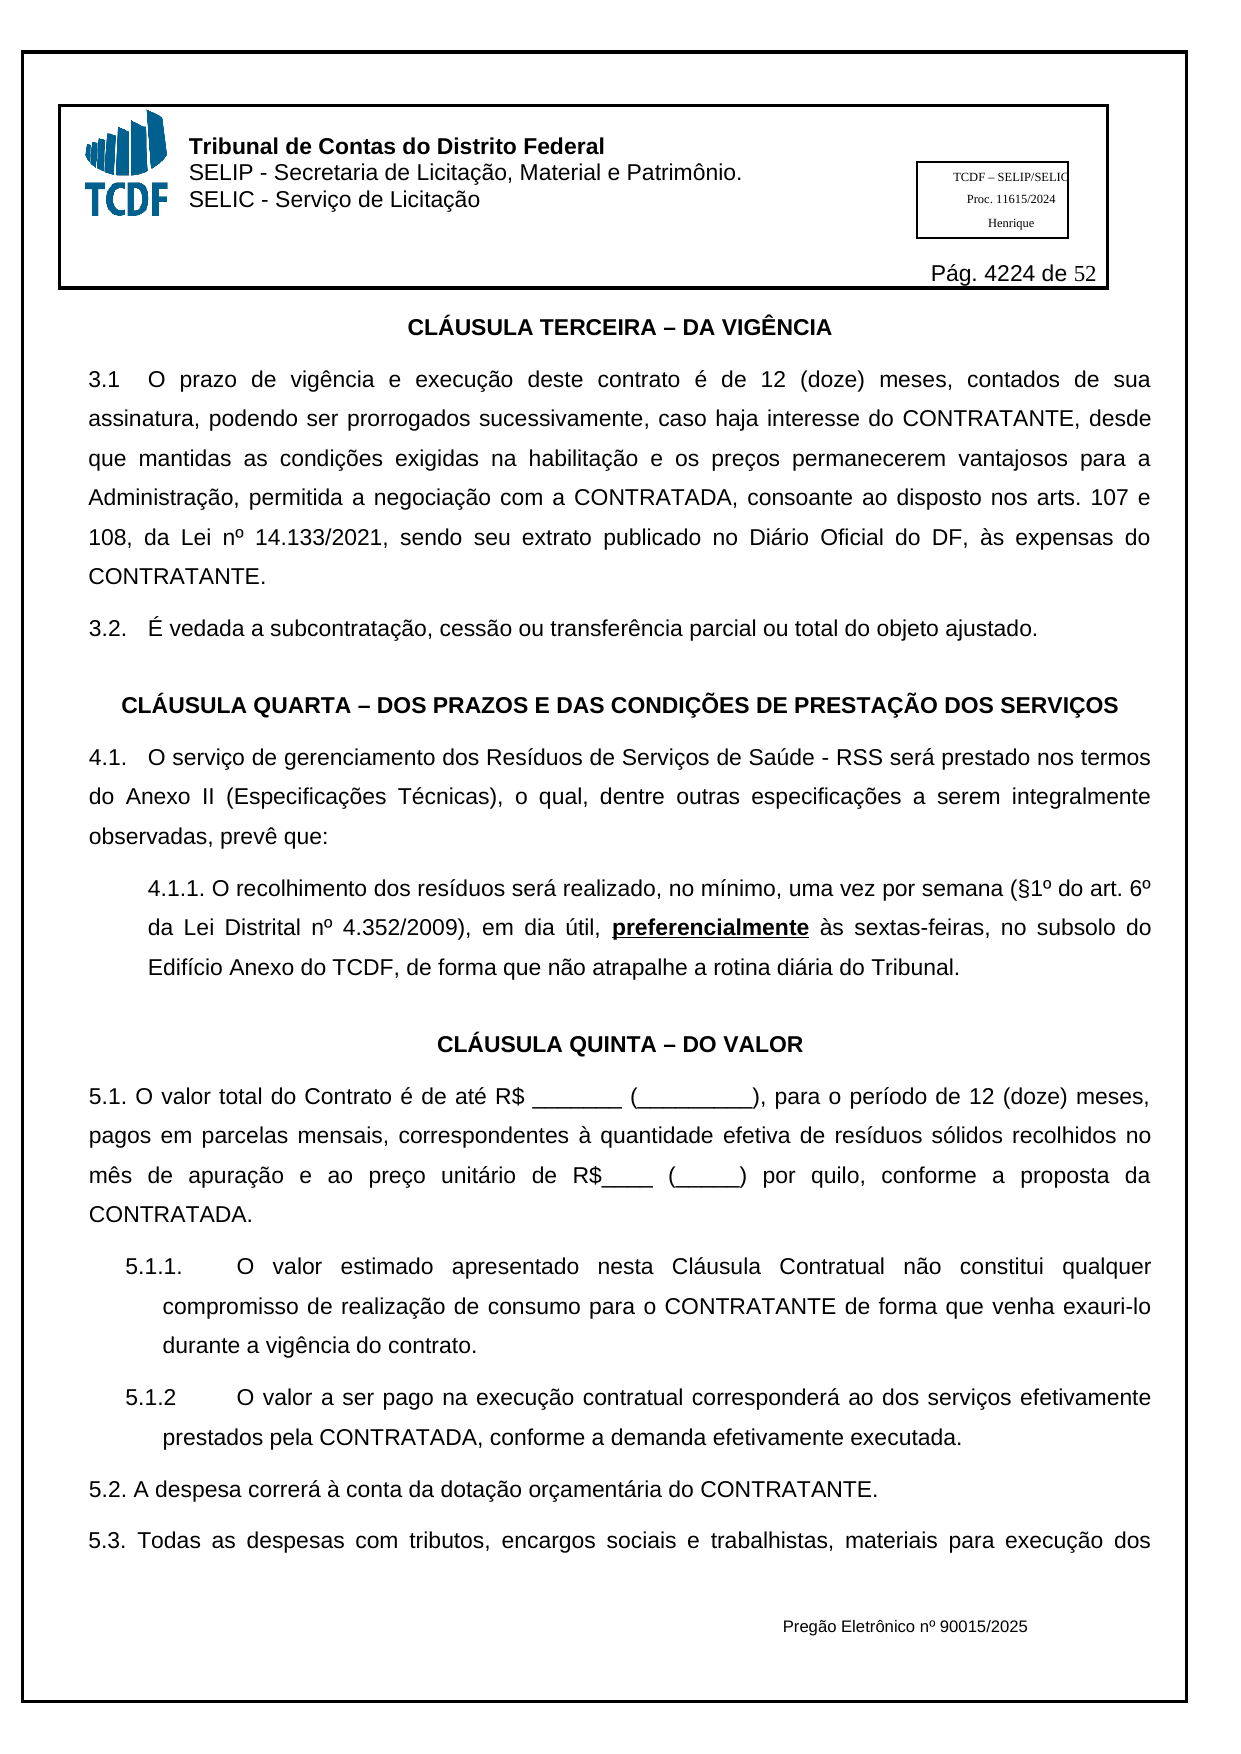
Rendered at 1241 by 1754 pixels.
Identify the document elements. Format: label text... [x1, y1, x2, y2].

subtitle CLÁUSULA QUARTA – DOS PRAZOS E DAS CONDIÇÕES DE PRESTAÇÃO DOS SERVIÇOS [89, 692, 1151, 718]
subtitle CLÁUSULA QUINTA – DO VALOR [89, 1031, 1151, 1057]
picture [70, 107, 182, 218]
text 5.2. A despesa correrá à conta da dotação orçamentária do CONTRATANTE. [89, 1476, 1152, 1502]
list 3.2. É vedada a subcontratação, cessão ou transferência parcial ou total do objeto ajustado. [89, 615, 1152, 641]
text 3.1 O prazo de vigência e execução deste contrato é de 12 (doze) meses, contados de sua assinatura, podendo ser prorrogados sucessivamente, caso haja interesse do CONTRATANTE, desde que mantidas as condições exigidas na habilitação e os preços permanecerem vantajosos para a Administração, permitida a negociação com a CONTRATADA, consoante ao disposto nos arts. 107 e 108, da Lei nº 14.133/2021, sendo seu extrato publicado no Diário Oficial do DF, às expensas do CONTRATANTE. [88, 366, 1152, 589]
text 5.1.2 O valor a ser pago na execução contratual corresponderá ao dos serviços efetivamente prestados pela CONTRATADA, conforme a demanda efetivamente executada. [125, 1384, 1152, 1450]
text CLÁUSULA TERCEIRA – DA VIGÊNCIA [88, 313, 1152, 340]
text 5.1.1. O valor estimado apresentado nesta Cláusula Contratual não constitui qualquer compromisso de realização de consumo para o CONTRATANTE de forma que venha exauri-lo durante a vigência do contrato. [125, 1253, 1152, 1358]
list 4.1. O serviço de gerenciamento dos Resíduos de Serviços de Saúde - RSS será prestado nos termos do Anexo II (Especificações Técnicas), o qual, dentre outras especificações a serem integralmente observadas, prevê que: [89, 744, 1152, 849]
list 4.1.1. O recolhimento dos resíduos será realizado, no mínimo, uma vez por semana (§1º do art. 6º da Lei Distrital nº 4.352/2009), em dia útil, preferencialmente às sextas-feiras, no subsolo do Edifício Anexo do TCDF, de forma que não atrapalhe a rotina diária do Tribunal. [148, 875, 1152, 980]
text 5.1. O valor total do Contrato é de até R$ _______ (_________), para o período de 12 (doze) meses, pagos em parcelas mensais, correspondentes à quantidade efetiva de resíduos sólidos recolhidos no mês de apuração e ao preço unitário de R$____ (_____) por quilo, conforme a proposta da CONTRATADA. [89, 1083, 1152, 1227]
